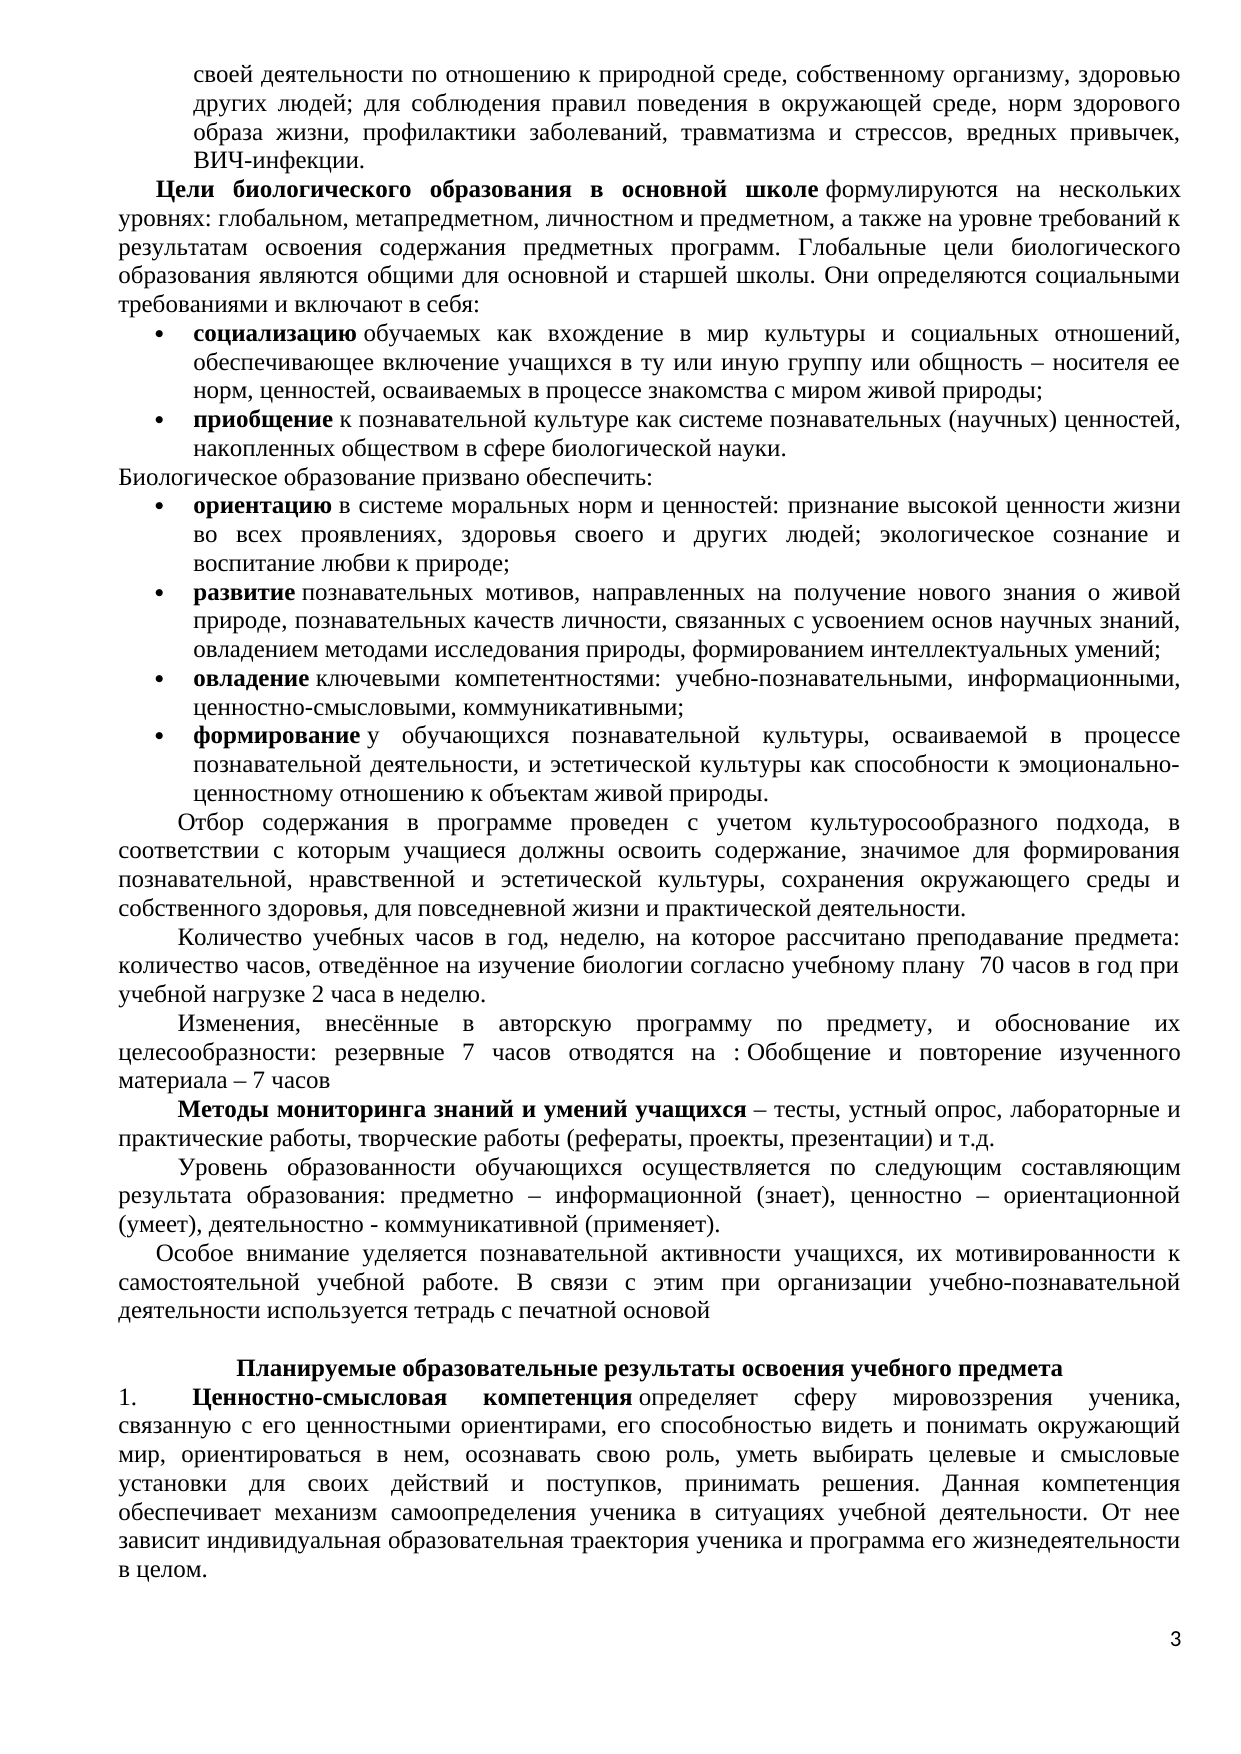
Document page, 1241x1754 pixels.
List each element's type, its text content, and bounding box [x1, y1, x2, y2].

text Методы мониторинга знаний и умений учащихся – тесты, устный опрос, лабораторные и практические работы, творческие работы (рефераты, проекты, презентации) и т.д. [118, 1094, 1181, 1152]
text Биологическое образование призвано обеспечить: [118, 462, 1181, 490]
text Особое внимание уделяется познавательной активности учащихся, их мотивированности к самостоятельной учебной работе. В связи с этим при организации учебно-познавательной деятельности используется тетрадь с печатной основой [118, 1238, 1181, 1324]
list формирование у обучающихся познавательной культуры, осваиваемой в процессе познавательной деятельности, и эстетической культуры как способности к эмоционально-ценностному отношению к объектам живой природы. [156, 720, 1181, 807]
text Уровень образованности обучающихся осуществляется по следующим составляющим результата образования: предметно – информационной (знает), ценностно – ориентационной (умеет), деятельностно - коммуникативной (применяет). [118, 1152, 1181, 1238]
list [156, 59, 1181, 174]
list ориентацию в системе моральных норм и ценностей: признание высокой ценности жизни во всех проявлениях, здоровья своего и других людей; экологическое сознание и воспитание любви к природе; [156, 490, 1181, 577]
text Планируемые образовательные результаты освоения учебного предмета [118, 1353, 1181, 1382]
list овладение ключевыми компетентностями: учебно-познавательными, информационными, ценностно-смысловыми, коммуникативными; [156, 663, 1181, 720]
text Изменения, внесённые в авторскую программу по предмету, и обоснование их целесообразности: резервные 7 часов отводятся на : Обобщение и повторение изученного материала – 7 часов [118, 1008, 1181, 1094]
text Отбор содержания в программе проведен с учетом культуросообразного подхода, в соответствии с которым учащиеся должны освоить содержание, значимое для формирования познавательной, нравственной и эстетической культуры, сохранения окружающего среды и собственного здоровья, для повседневной жизни и практической деятельности. [118, 807, 1181, 922]
list развитие познавательных мотивов, направленных на получение нового знания о живой природе, познавательных качеств личности, связанных с усвоением основ научных знаний, овладением методами исследования природы, формированием интеллектуальных умений; [156, 577, 1181, 663]
list социализацию обучаемых как вхождение в мир культуры и социальных отношений, обеспечивающее включение учащихся в ту или иную группу или общность – носителя ее норм, ценностей, осваиваемых в процессе знакомства с миром живой природы; [156, 318, 1181, 404]
list Ценностно-смысловая компетенция определяет сферу мировоззрения ученика, связанную с его ценностными ориентирами, его способностью видеть и понимать окружающий мир, ориентироваться в нем, осознавать свою роль, уметь выбирать целевые и смысловые установки для своих действий и поступков, принимать решения. Данная компетенция обеспечивает механизм самоопределения ученика в ситуациях учебной деятельности. От нее зависит индивидуальная образовательная траектория ученика и программа его жизнедеятельности в целом. [118, 1382, 1181, 1583]
text Цели биологического образования в основной школе формулируются на нескольких уровнях: глобальном, метапредметном, личностном и предметном, а также на уровне требований к результатам освоения содержания предметных программ. Глобальные цели биологического образования являются общими для основной и старшей школы. Они определяются социальными требованиями и включают в себя: [118, 174, 1181, 318]
text Количество учебных часов в год, неделю, на которое рассчитано преподавание предмета: количество часов, отведённое на изучение биологии согласно учебному плану 70 часов в год при учебной нагрузке 2 часа в неделю. [118, 922, 1181, 1008]
list приобщение к познавательной культуре как системе познавательных (научных) ценностей, накопленных обществом в сфере биологической науки. [156, 404, 1181, 462]
